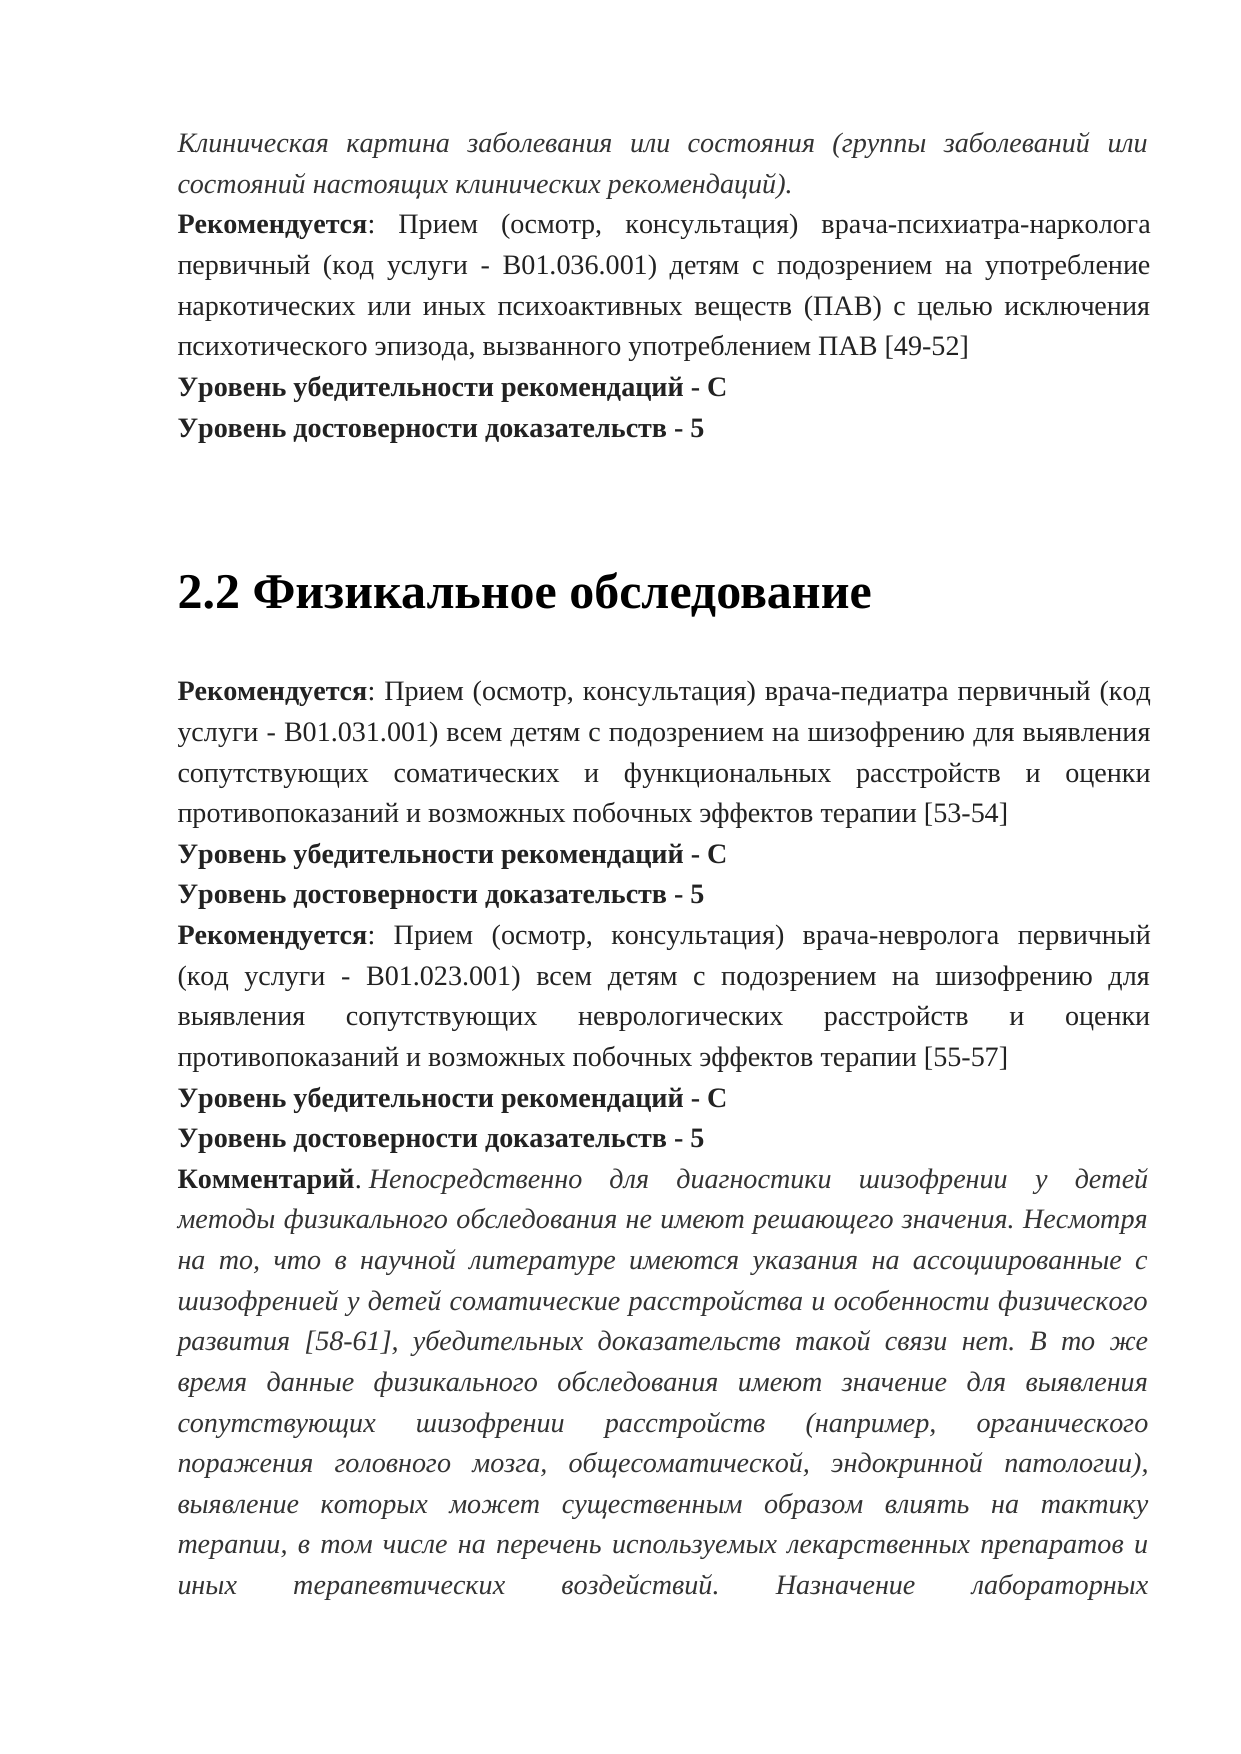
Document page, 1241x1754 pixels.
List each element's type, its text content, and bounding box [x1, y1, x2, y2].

text Уровень убедительности рекомендаций - С [177, 829, 1152, 869]
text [177, 118, 1152, 199]
text Рекомендуется: Прием (осмотр, консультация) врача-невролога первичный (код услуги - B01.023.001) всем детям с подозрением на шизофрению для выявления сопутствующих неврологических расстройств и оценки противопоказаний и возможных побочных эффектов терапии [55-57] [177, 910, 1152, 1072]
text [177, 1154, 1152, 1601]
text Уровень убедительности рекомендаций - С [177, 362, 1152, 402]
text Рекомендуется: Прием (осмотр, консультация) врача-педиатра первичный (код услуги - B01.031.001) всем детям с подозрением на шизофрению для выявления сопутствующих соматических и функциональных расстройств и оценки противопоказаний и возможных побочных эффектов терапии [53-54] [177, 666, 1152, 829]
text Уровень убедительности рекомендаций - С [177, 1072, 1152, 1113]
text 2.2 Физикальное обследование [177, 562, 1152, 619]
text Уровень достоверности доказательств - 5 [177, 1113, 1152, 1154]
text Уровень достоверности доказательств - 5 [177, 402, 1152, 443]
text Рекомендуется: Прием (осмотр, консультация) врача-психиатра-нарколога первичный (код услуги - B01.036.001) детям с подозрением на употребление наркотических или иных психоактивных веществ (ПАВ) с целью исключения психотического эпизода, вызванного употреблением ПАВ [49-52] [177, 199, 1152, 362]
text Уровень достоверности доказательств - 5 [177, 869, 1152, 910]
